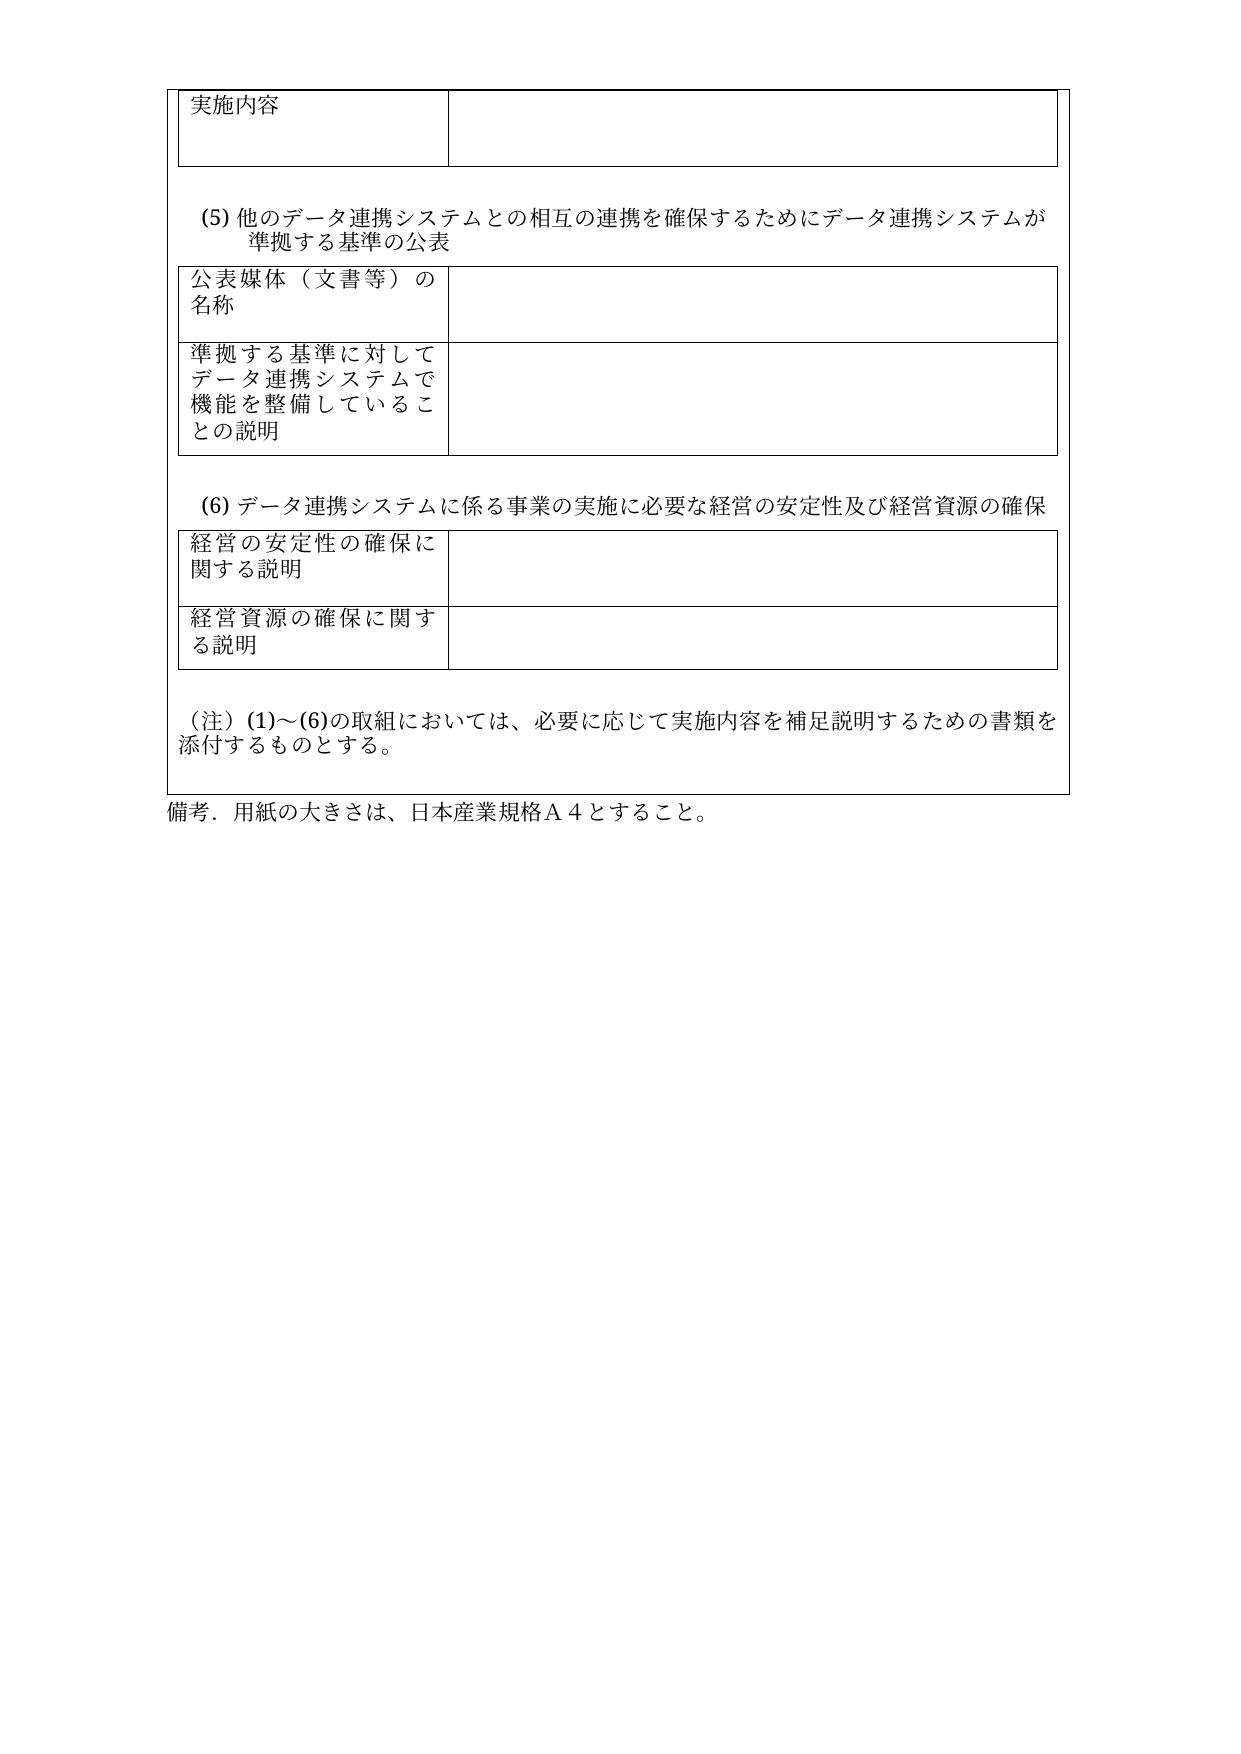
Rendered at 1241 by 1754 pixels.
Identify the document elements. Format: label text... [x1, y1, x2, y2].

text 備考．用紙の大きさは、日本産業規格Ａ４とすること。 [167, 795, 1070, 827]
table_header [168, 90, 1069, 794]
